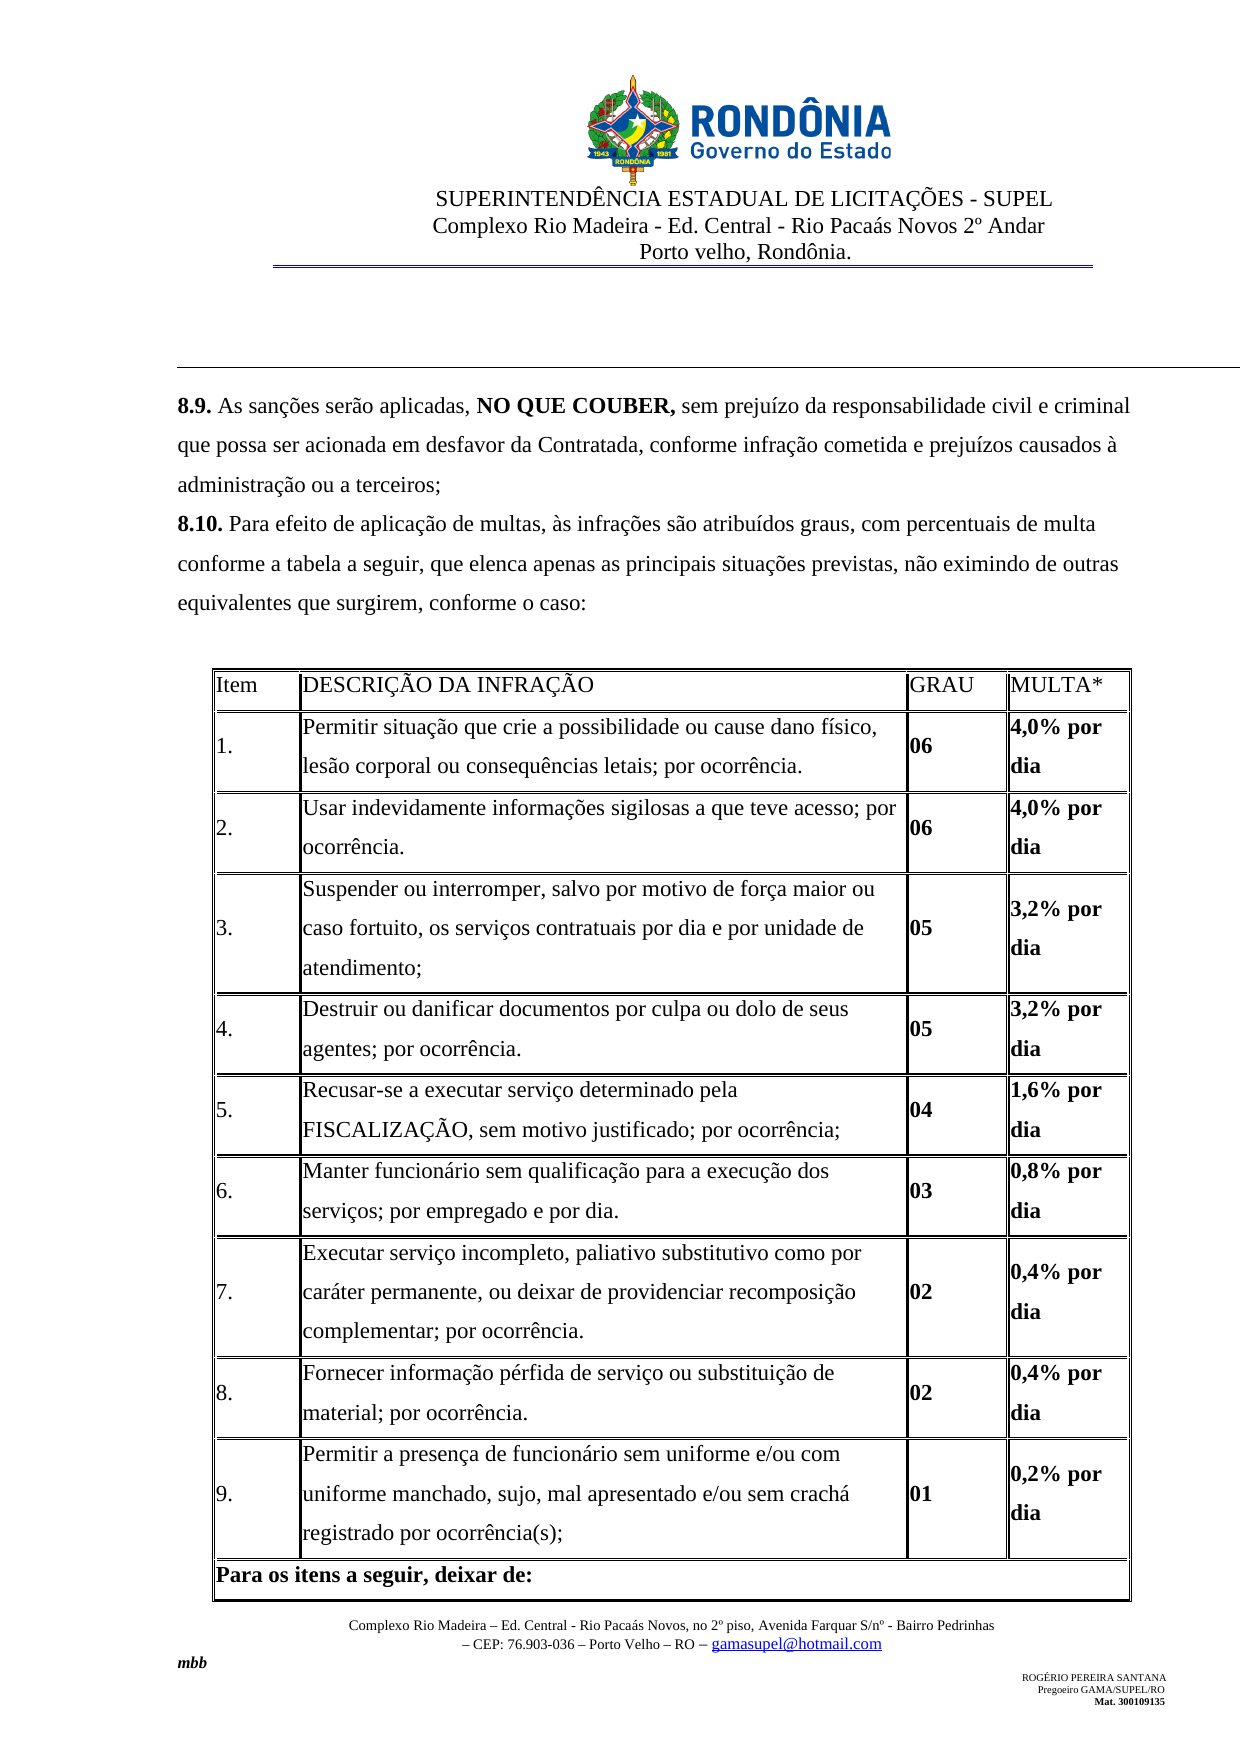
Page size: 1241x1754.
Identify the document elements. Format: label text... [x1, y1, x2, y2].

table_cell 0,4% por dia [1008, 1356, 1130, 1437]
table_cell 4,0% por dia [1008, 791, 1130, 872]
picture [586, 75, 891, 186]
table_cell Usar indevidamente informações sigilosas a que teve acesso; por ocorrência. [302, 794, 906, 872]
table_cell 3. [213, 872, 300, 992]
table_cell Manter funcionário sem qualificação para a execução dos serviços; por empregado e por dia. [302, 1158, 906, 1235]
table_cell 4. [215, 992, 299, 1073]
table_cell Suspender ou interromper, salvo por motivo de força maior ou caso fortuito, os serviços contratuais por dia e por unidade de atendimento; [302, 875, 906, 992]
table_cell 4,0% por dia [1010, 710, 1129, 791]
table_cell 03 [909, 1158, 1006, 1235]
table_header GRAU [907, 670, 1008, 709]
table_cell 1,6% por dia [1010, 1073, 1129, 1154]
table_cell 05 [909, 996, 1006, 1073]
table_cell 06 [909, 713, 1006, 791]
table_cell 04 [909, 1077, 1006, 1154]
table_cell Permitir a presença de funcionário sem uniforme e/ou com uniforme manchado, sujo, mal apresentado e/ou sem crachá registrado por ocorrência(s); [302, 1440, 906, 1557]
table_cell Destruir ou danificar documentos por culpa ou dolo de seus agentes; por ocorrência. [302, 996, 906, 1073]
table_cell 9. [213, 1437, 300, 1557]
table_cell 02 [909, 1239, 1006, 1356]
table_cell 0,2% por dia [1008, 1437, 1130, 1557]
table_header Item [215, 670, 300, 709]
table_cell 0,4% por dia [1010, 1235, 1129, 1356]
table_cell 02 [909, 1359, 1006, 1437]
table_cell 3,2% por dia [1008, 872, 1130, 992]
table_cell Executar serviço incompleto, paliativo substitutivo como por caráter permanente, ou deixar de providenciar recomposição complementar; por ocorrência. [302, 1239, 906, 1356]
table_cell 01 [909, 1440, 1006, 1557]
table_cell 6. [215, 1154, 299, 1235]
text 8.9. As sanções serão aplicadas, NO QUE COUBER, sem prejuízo da responsabilidade civil e criminal que possa ser acionada em desfavor da Contratada, conforme infração cometida e prejuízos causados à administração ou a terceiros; [177, 392, 1166, 497]
table_cell 06 [909, 794, 1006, 872]
table_cell Recusar-se a executar serviço determinado pela FISCALIZAÇÃO, sem motivo justificado; por ocorrência; [302, 1077, 906, 1154]
table_cell 05 [909, 875, 1006, 992]
table_cell 1. [215, 710, 299, 791]
table_cell Fornecer informação pérfida de serviço ou substituição de material; por ocorrência. [302, 1359, 906, 1437]
table_cell 3,2% por dia [1010, 992, 1129, 1073]
table_cell 7. [215, 1235, 299, 1356]
text 8.10. Para efeito de aplicação de multas, às infrações são atribuídos graus, com percentuais de multa conforme a tabela a seguir, que elenca apenas as principais situações previstas, não eximindo de outras equivalentes que surgirem, conforme o caso: [177, 510, 1166, 615]
table_cell 8. [213, 1356, 300, 1437]
table_header MULTA* [1008, 672, 1129, 709]
table_cell Para os itens a seguir, deixar de: [215, 1558, 1129, 1599]
table_cell Permitir situação que crie a possibilidade ou cause dano físico, lesão corporal ou consequências letais; por ocorrência. [302, 713, 906, 791]
table_cell 0,8% por dia [1010, 1154, 1129, 1235]
table_cell 2. [213, 791, 300, 872]
table_cell 5. [215, 1073, 299, 1154]
table_header DESCRIÇÃO DA INFRAÇÃO [300, 670, 907, 709]
